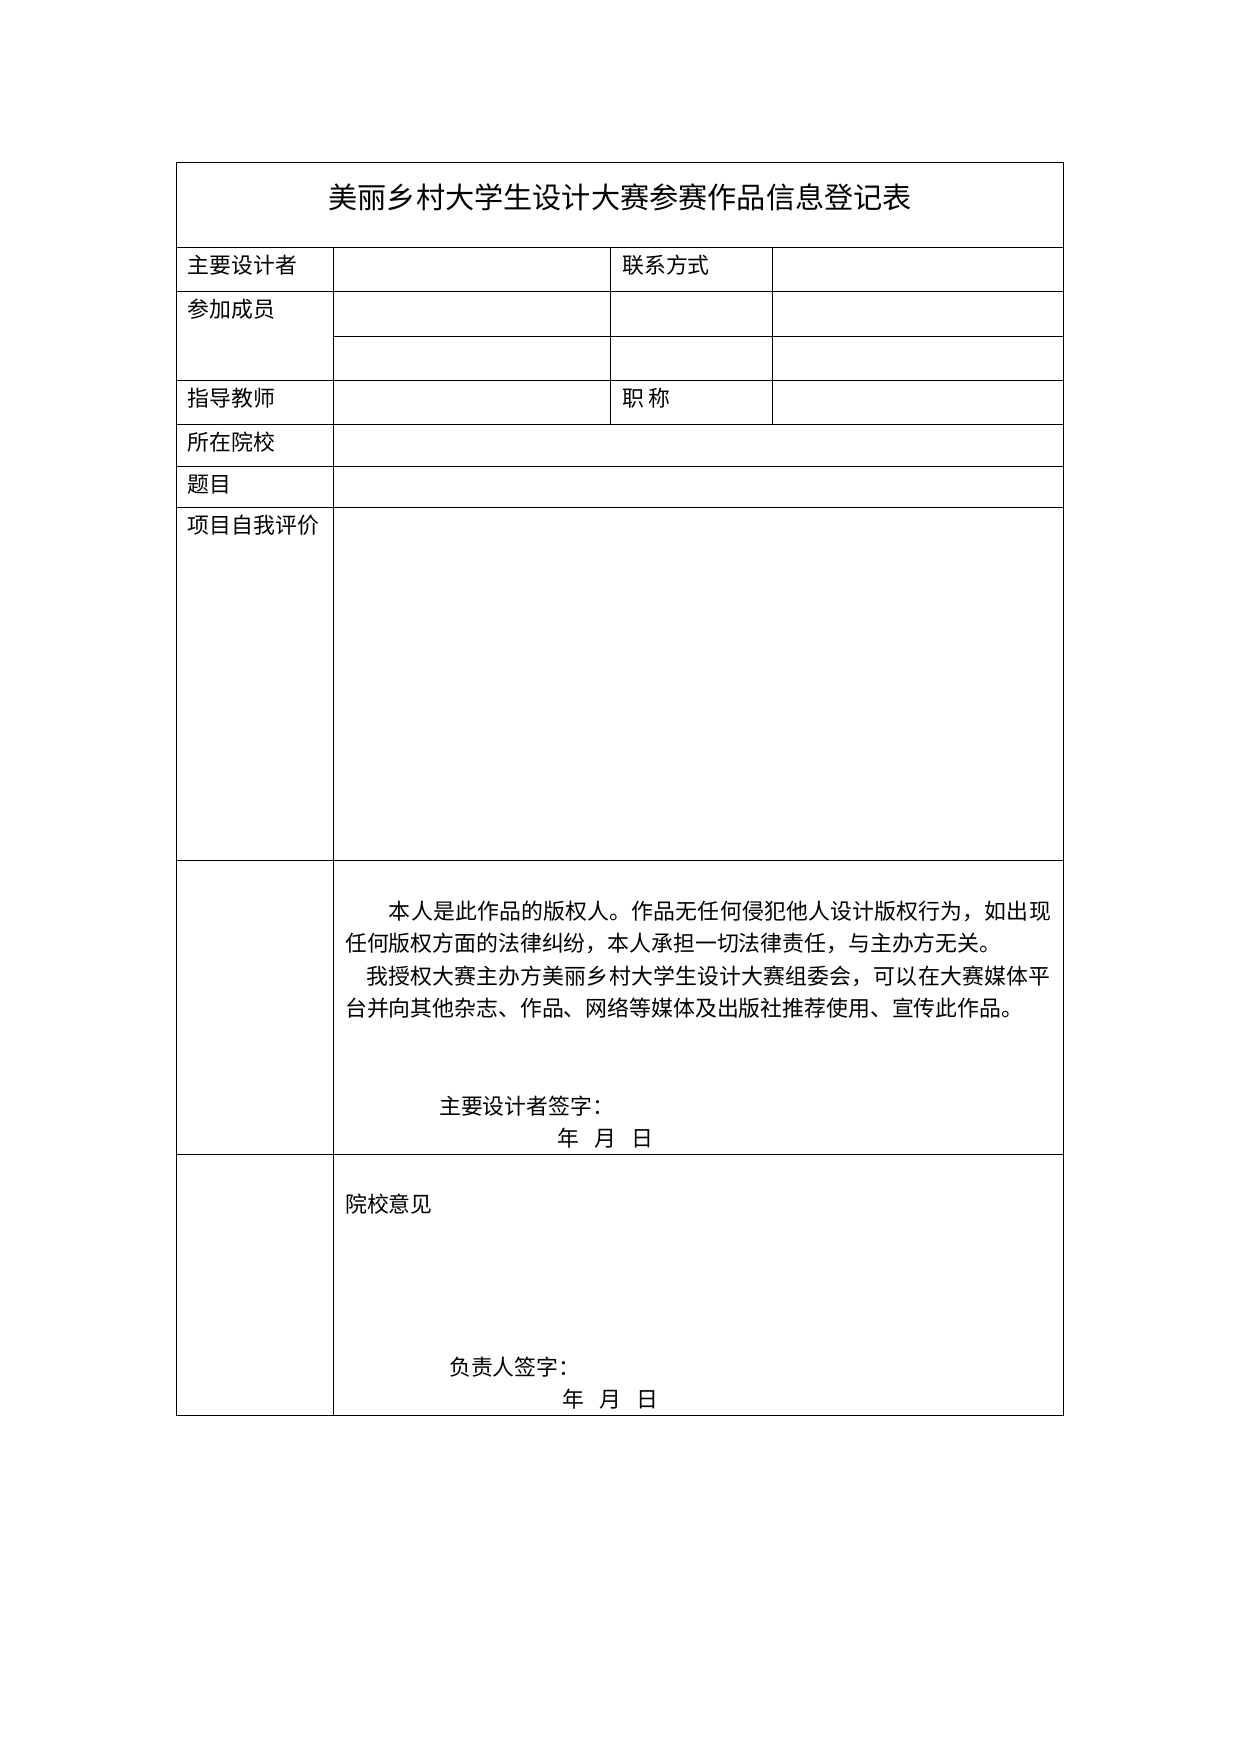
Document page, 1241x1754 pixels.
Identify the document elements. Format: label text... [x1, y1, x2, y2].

table_cell 本人是此作品的版权人。作品无任何侵犯他人设计版权行为，如出现任何版权方面的法律纠纷，本人承担一切法律责任，与主办方无关。 我授权大赛主办方美丽乡村大学生设计大赛组委会，可以在大赛媒体平台并向其他杂志、作品、网络等媒体及出版社推荐使用、宣传此作品。 主要设计者签字： 年 月 日 [334, 861, 1063, 1153]
table_header 美丽乡村大学生设计大赛参赛作品信息登记表 [177, 163, 1063, 247]
table_cell [773, 292, 1063, 336]
table_cell 题目 [177, 467, 333, 507]
table_cell [773, 381, 1063, 424]
table_cell 联系方式 [611, 248, 772, 291]
table_cell 指导教师 [177, 381, 333, 424]
table_cell [773, 248, 1063, 291]
table_cell [334, 292, 610, 336]
table_cell 职 称 [611, 381, 772, 424]
table_cell [334, 337, 610, 380]
table_cell [334, 508, 1063, 860]
table_cell [611, 337, 772, 380]
table_cell [177, 861, 333, 1153]
table_cell 项目自我评价 [177, 508, 333, 860]
table_cell [177, 1155, 333, 1414]
table_cell 主要设计者 [177, 248, 333, 291]
table_cell [334, 467, 1063, 507]
table_cell [611, 292, 772, 336]
table_cell [334, 425, 1063, 466]
table_cell 所在院校 [177, 425, 333, 466]
table_cell [773, 337, 1063, 380]
table_cell [334, 248, 610, 291]
table_cell [334, 381, 610, 424]
table_cell 参加成员 [177, 292, 333, 380]
table_cell 院校意见 负责人签字： 年 月 日 [334, 1155, 1063, 1414]
